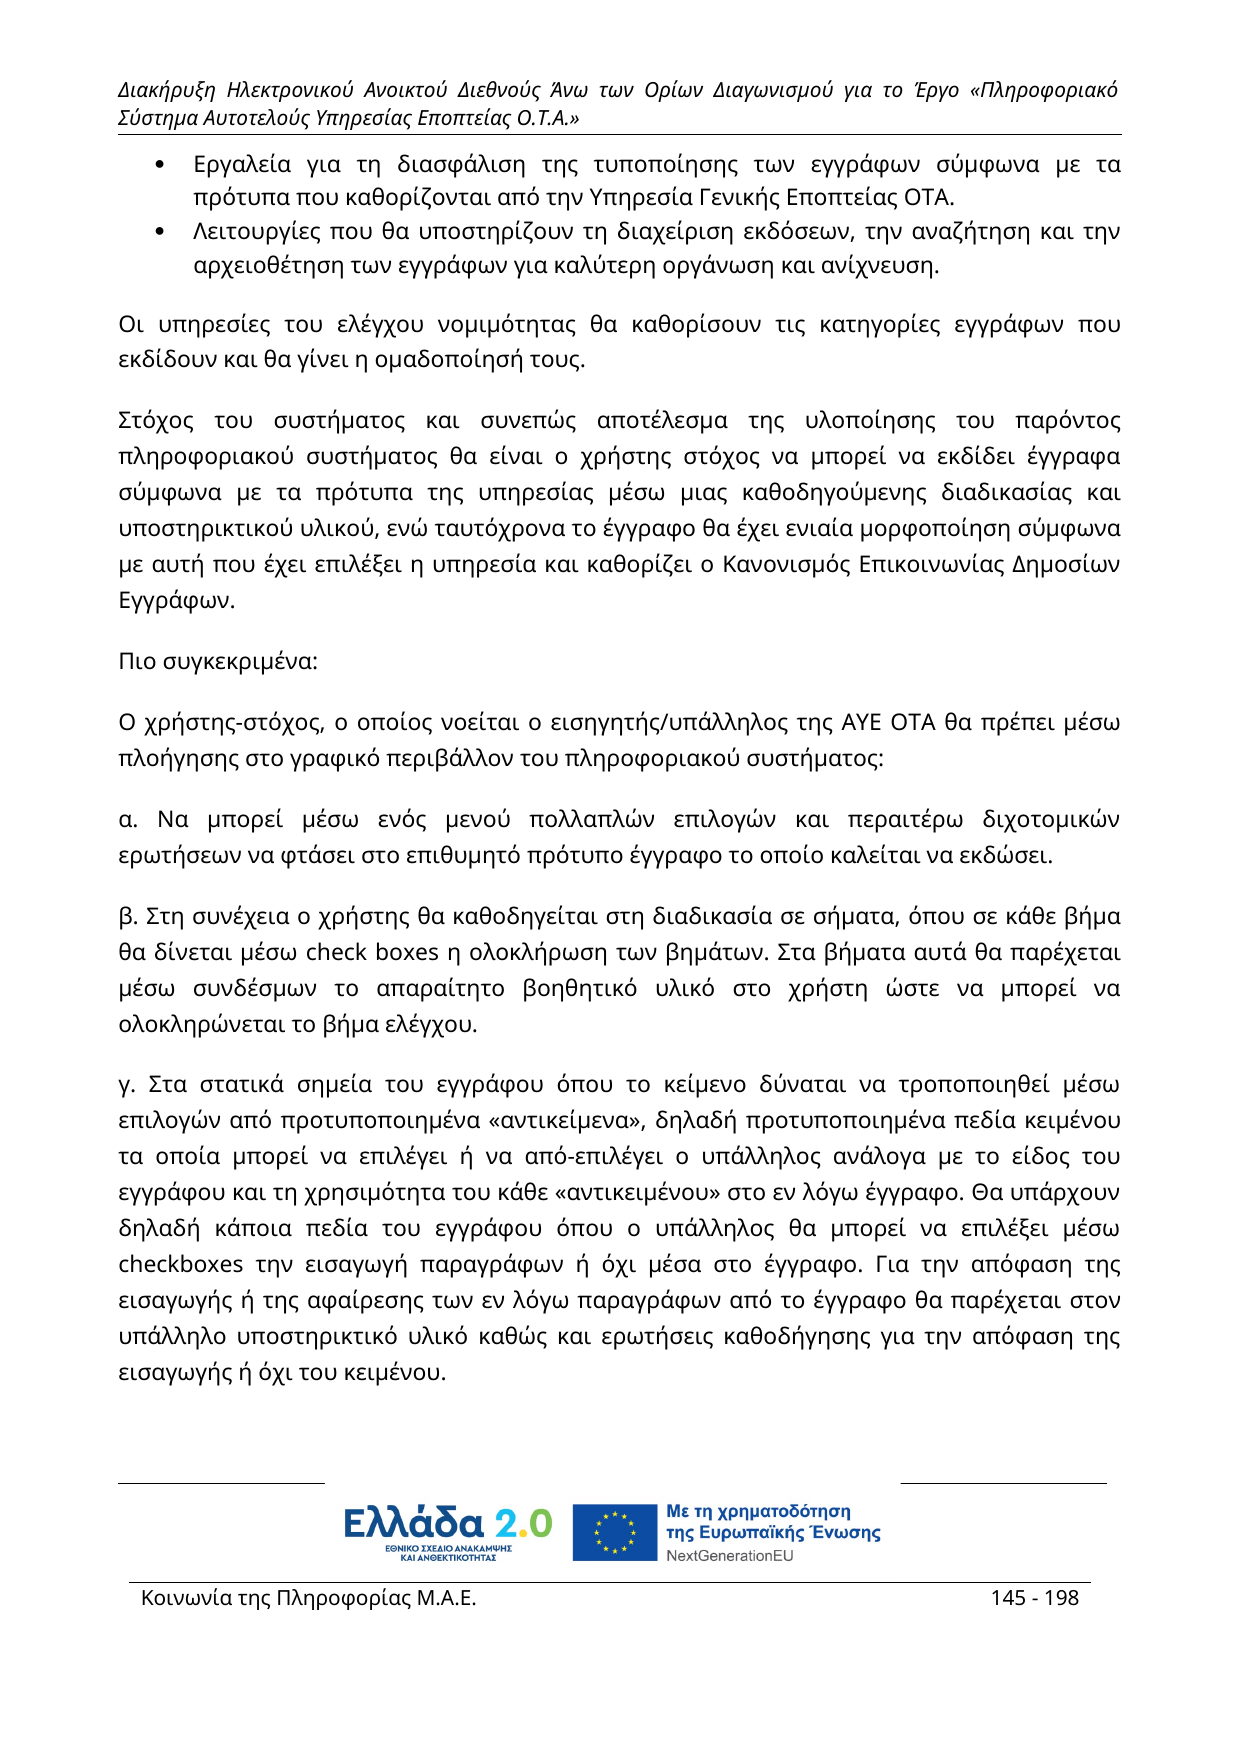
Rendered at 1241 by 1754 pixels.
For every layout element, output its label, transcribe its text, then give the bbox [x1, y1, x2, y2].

text β. Στη συνέχεια ο χρήστης θα καθοδηγείται στη διαδικασία σε σήματα, όπου σε κάθε βήμα θα δίνεται μέσω check boxes η ολοκλήρωση των βημάτων. Στα βήματα αυτά θα παρέχεται μέσω συνδέσμων το απαραίτητο βοηθητικό υλικό στο χρήστη ώστε να μπορεί να ολοκληρώνεται το βήμα ελέγχου. [118, 900, 1122, 1039]
text Στόχος του συστήματος και συνεπώς αποτέλεσμα της υλοποίησης του παρόντος πληροφοριακού συστήματος θα είναι ο χρήστης στόχος να μπορεί να εκδίδει έγγραφα σύμφωνα με τα πρότυπα της υπηρεσίας μέσω μιας καθοδηγούμενης διαδικασίας και υποστηρικτικού υλικού, ενώ ταυτόχρονα το έγγραφο θα έχει ενιαία μορφοποίηση σύμφωνα με αυτή που έχει επιλέξει η υπηρεσία και καθορίζει ο Κανονισμός Επικοινωνίας Δημοσίων Εγγράφων. [118, 404, 1122, 615]
list Λειτουργίες που θα υποστηρίζουν τη διαχείριση εκδόσεων, την αναζήτηση και την αρχειοθέτηση των εγγράφων για καλύτερη οργάνωση και ανίχνευση. [156, 215, 1122, 280]
text Οι υπηρεσίες του ελέγχου νομιμότητας θα καθορίσουν τις κατηγορίες εγγράφων που εκδίδουν και θα γίνει η ομαδοποίησή τους. [118, 307, 1122, 375]
text γ. Στα στατικά σημεία του εγγράφου όπου το κείμενο δύναται να τροποποιηθεί μέσω επιλογών από προτυποποιημένα «αντικείμενα», δηλαδή προτυποποιημένα πεδία κειμένου τα οποία μπορεί να επιλέγει ή να από-επιλέγει ο υπάλληλος ανάλογα με το είδος του εγγράφου και τη χρησιμότητα του κάθε «αντικειμένου» στο εν λόγω έγγραφο. Θα υπάρχουν δηλαδή κάποια πεδία του εγγράφου όπου ο υπάλληλος θα μπορεί να επιλέξει μέσω checkboxes την εισαγωγή παραγράφων ή όχι μέσα στο έγγραφο. Για την απόφαση της εισαγωγής ή της αφαίρεσης των εν λόγω παραγράφων από το έγγραφο θα παρέχεται στον υπάλληλο υποστηρικτικό υλικό καθώς και ερωτήσεις καθοδήγησης για την απόφαση της εισαγωγής ή όχι του κειμένου. [118, 1068, 1122, 1387]
text Ο χρήστης-στόχος, ο οποίος νοείται ο εισηγητής/υπάλληλος της ΑΥΕ ΟΤΑ θα πρέπει μέσω πλοήγησης στο γραφικό περιβάλλον του πληροφοριακού συστήματος: [118, 706, 1122, 773]
text Πιο συγκεκριμένα: [118, 645, 1122, 676]
text α. Να μπορεί μέσω ενός μενού πολλαπλών επιλογών και περαιτέρω διχοτομικών ερωτήσεων να φτάσει στο επιθυμητό πρότυπο έγγραφο το οποίο καλείται να εκδώσει. [118, 803, 1122, 870]
picture [324, 1483, 901, 1582]
list Εργαλεία για τη διασφάλιση της τυποποίησης των εγγράφων σύμφωνα με τα πρότυπα που καθορίζονται από την Υπηρεσία Γενικής Εποπτείας ΟΤΑ. [156, 147, 1122, 212]
